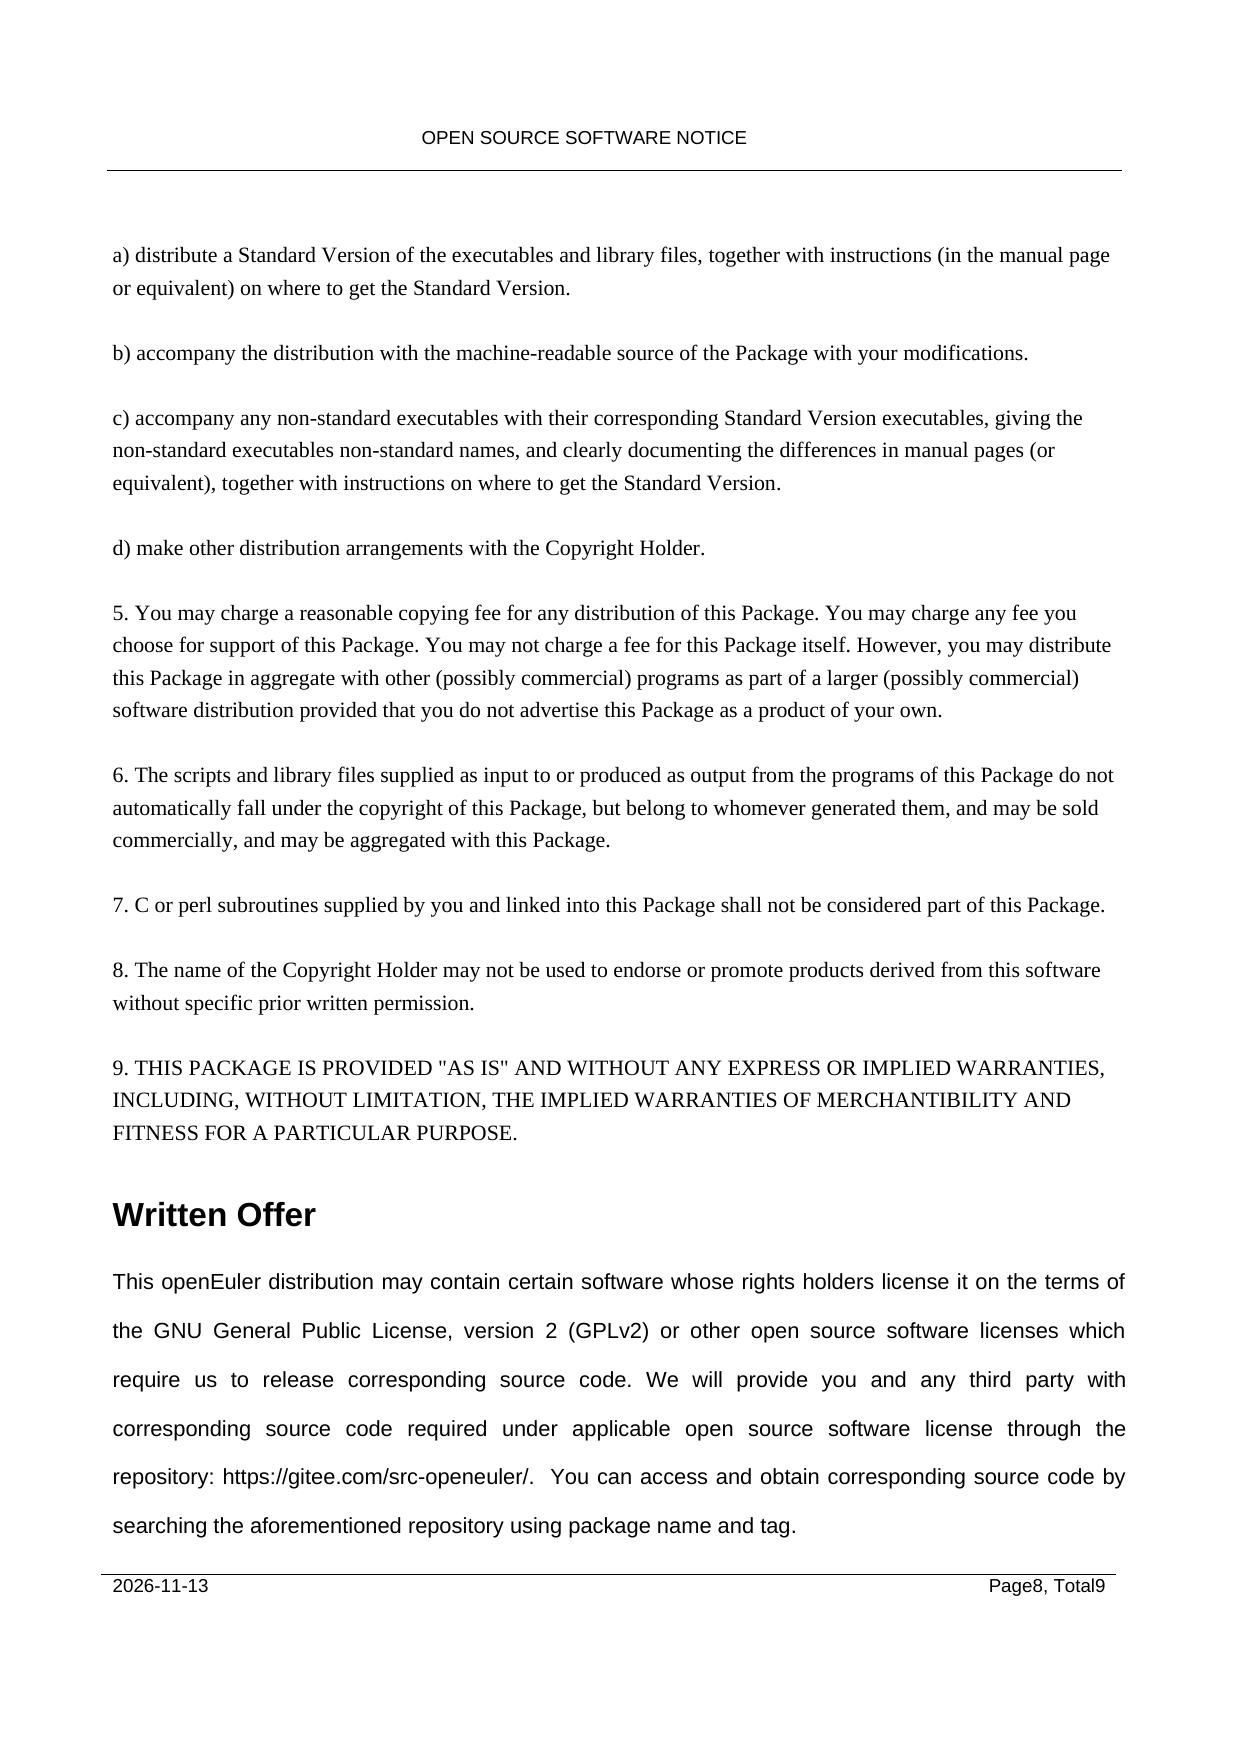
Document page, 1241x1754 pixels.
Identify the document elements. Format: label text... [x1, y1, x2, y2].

text This openEuler distribution may contain certain software whose rights holders license it on the terms of the GNU General Public License, version 2 (GPLv2) or other open source software licenses which require us to release corresponding source code. We will provide you and any third party with corresponding source code required under applicable open source software license through the repository: https://gitee.com/src-openeuler/. You can access and obtain corresponding source code by searching the aforementioned repository using package name and tag. [112, 1266, 1128, 1542]
text Written Offer [112, 1181, 1128, 1246]
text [112, 206, 1128, 1181]
